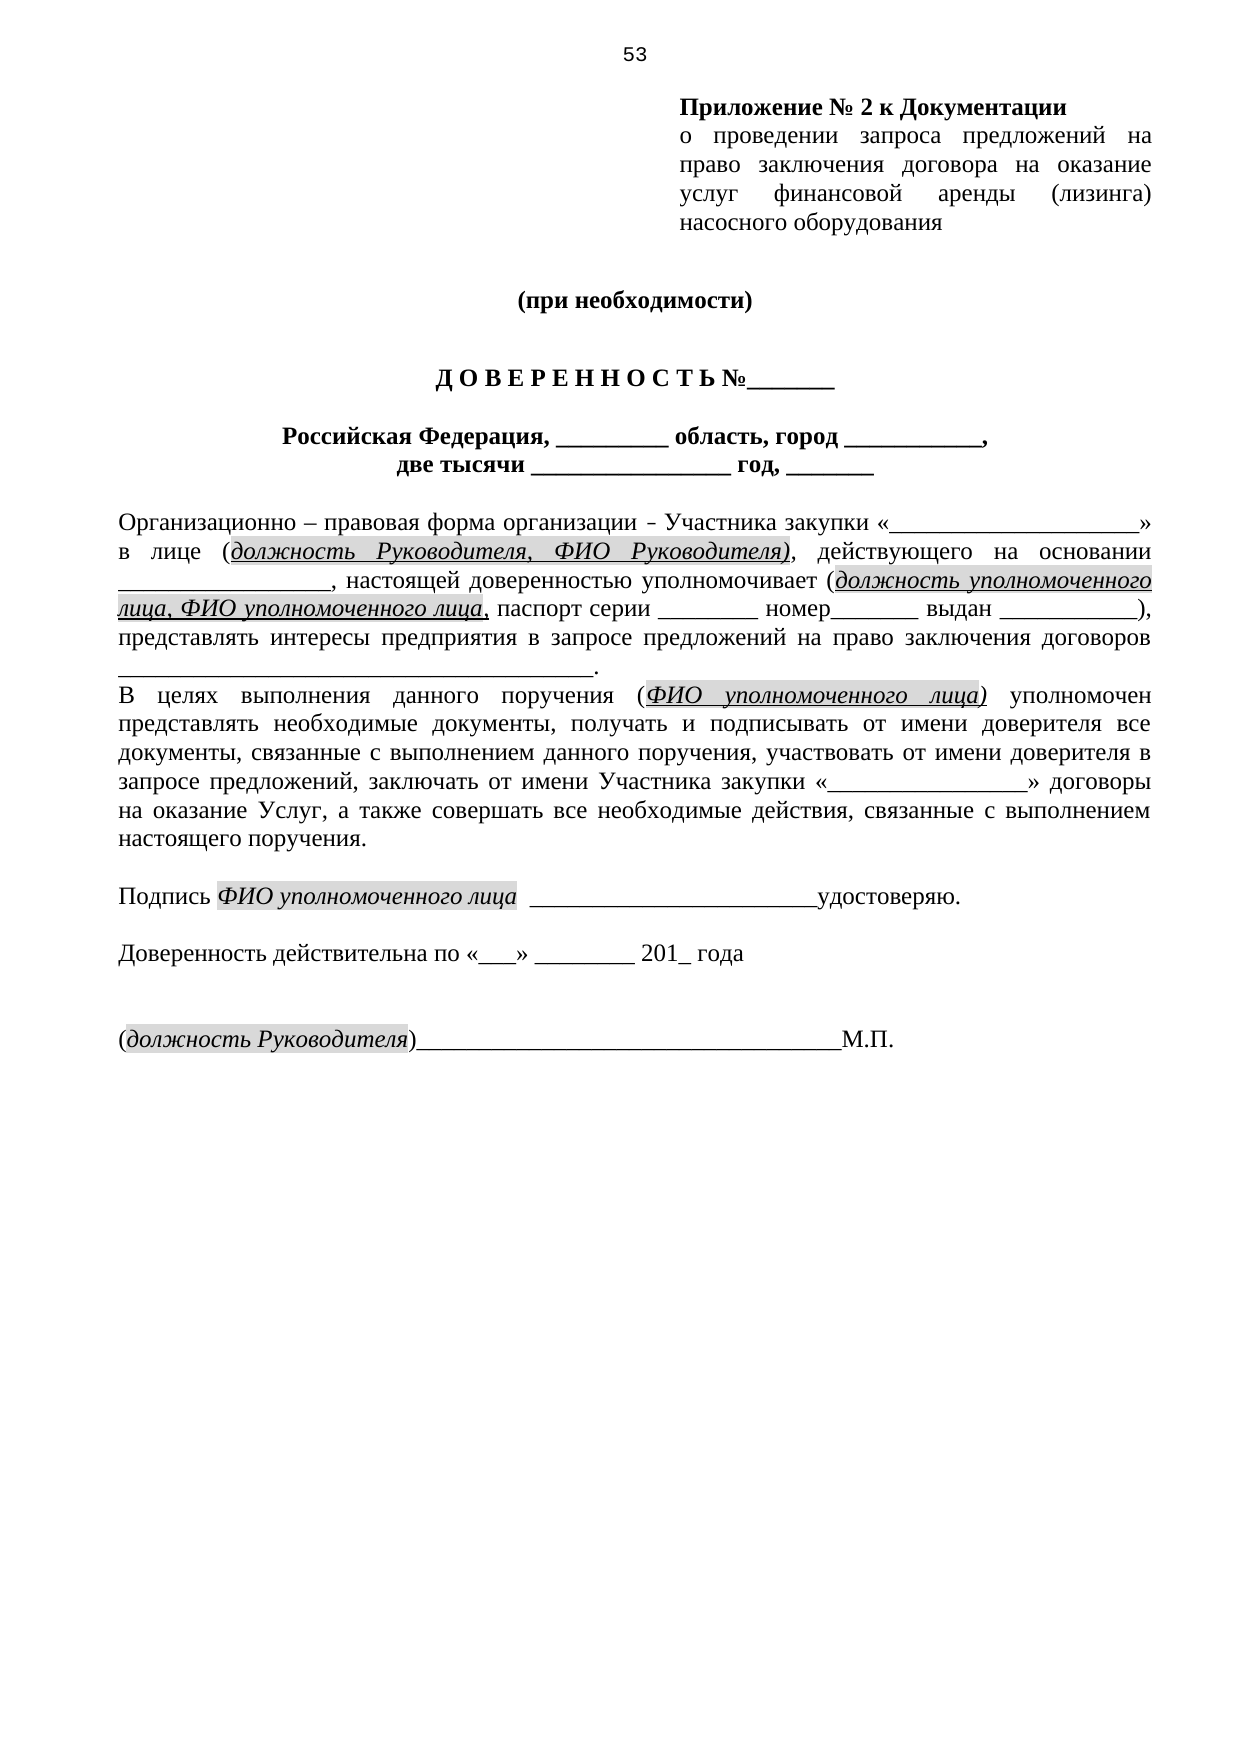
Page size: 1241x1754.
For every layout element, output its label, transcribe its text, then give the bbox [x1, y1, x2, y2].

text две тысячи ________________ год, _______ [118, 449, 1152, 478]
text Подпись ФИО уполномоченного лица _______________________удостоверяю. [517, 881, 1152, 910]
text Российская Федерация, _________ область, город ___________, [118, 421, 1152, 449]
text Организационно – правовая форма организации – Участника закупки «____________________» в лице (должность Руководителя, ФИО Руководителя), действующего на основании _________________, настоящей доверенностью уполномочивает (должность уполномоченного лица, ФИО уполномоченного лица, паспорт серии ________ номер_______ выдан ___________), представлять интересы предприятия в запросе предложений на право заключения договоров ______________________________________. [118, 507, 1152, 680]
text (при необходимости) [118, 285, 1152, 314]
text о проведении запроса предложений на право заключения договора на оказание услуг финансовой аренды (лизинга) насосного оборудования [679, 120, 1152, 235]
text (должность Руководителя)__________________________________М.П. [408, 1024, 1152, 1053]
subtitle Приложение № 2 к Документации [679, 92, 1152, 120]
text В целях выполнения данного поручения (ФИО уполномоченного лица) уполномочен представлять необходимые документы, получать и подписывать от имени доверителя все документы, связанные с выполнением данного поручения, участвовать от имени доверителя в запросе предложений, заключать от имени Участника закупки «________________» договоры на оказание Услуг, а также совершать все необходимые действия, связанные с выполнением настоящего поручения. [118, 680, 1152, 852]
text Д О В Е Р Е Н Н О С Т Ь №_______ [118, 363, 1152, 392]
text Доверенность действительна по «___» ________ 201_ года [118, 938, 1152, 967]
